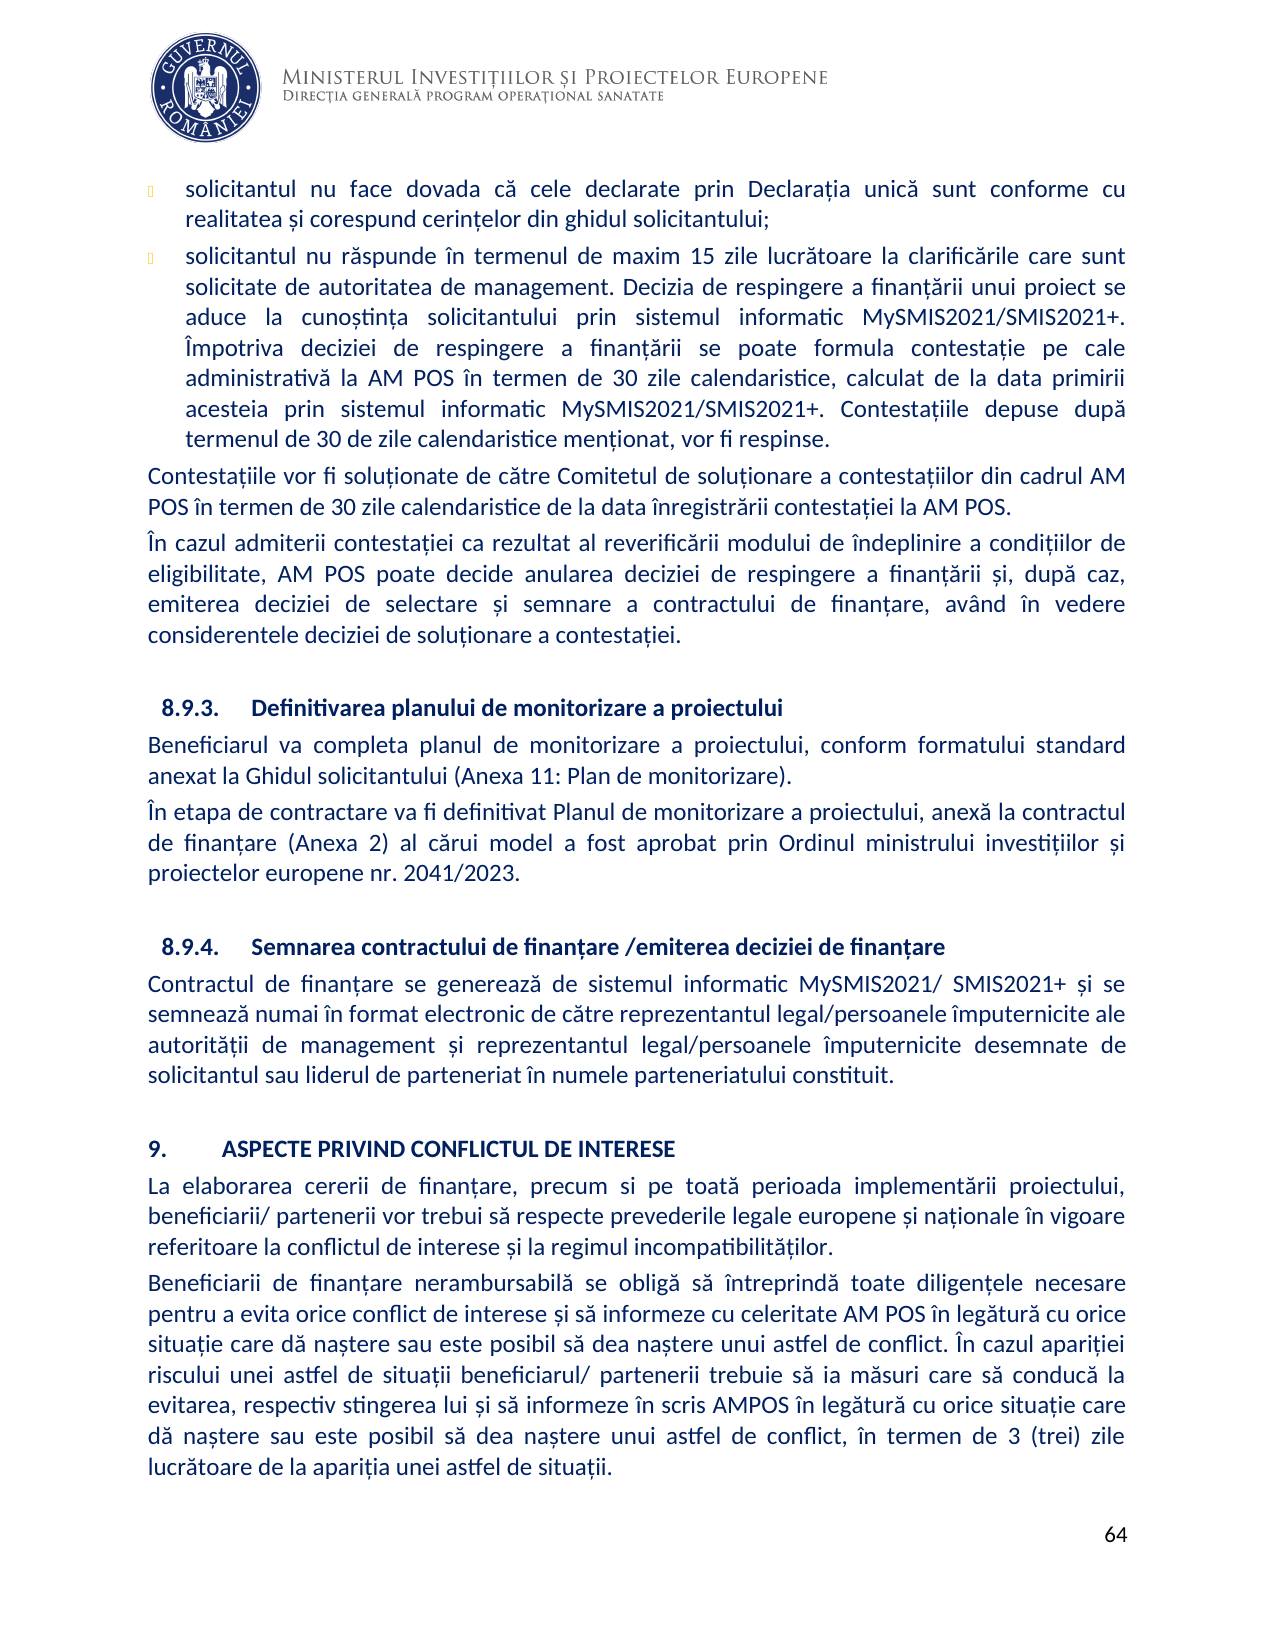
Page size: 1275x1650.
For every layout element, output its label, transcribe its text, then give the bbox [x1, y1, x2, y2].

text Beneficiarul va completa planul de monitorizare a proiectului, conform formatului standard anexat la Ghidul solicitantului (Anexa 11: Plan de monitorizare). [148, 729, 1127, 790]
text Contestațiile vor fi soluționate de către Comitetul de soluționare a contestațiilor din cadrul AM POS în termen de 30 zile calendaristice de la data înregistrării contestației la AM POS. [148, 460, 1127, 521]
text În etapa de contractare va fi definitivat Planul de monitorizare a proiectului, anexă la contractul de finanțare (Anexa 2) al cărui model a fost aprobat prin Ordinul ministrului investițiilor și proiectelor europene nr. 2041/2023. [148, 797, 1127, 888]
list solicitantul nu răspunde în termenul de maxim 15 zile lucrătoare la clarificările care sunt solicitate de autoritatea de management. Decizia de respingere a finanțării unui proiect se aduce la cunoștința solicitantului prin sistemul informatic MySMIS2021/SMIS2021+. Împotriva deciziei de respingere a finanțării se poate formula contestație pe cale administrativă la AM POS în termen de 30 zile calendaristice, calculat de la data primirii acesteia prin sistemul informatic MySMIS2021/SMIS2021+. Contestațiile depuse după termenul de 30 de zile calendaristice menționat, vor fi respinse. [148, 240, 1127, 454]
list Contractul de finanțare se generează de sistemul informatic MySMIS2021/ SMIS2021+ și se semnează numai în format electronic de către reprezentantul legal/persoanele împuternicite ale autorității de management și reprezentantul legal/persoanele împuternicite desemnate de solicitantul sau liderul de parteneriat în numele parteneriatului constituit. [148, 968, 1127, 1090]
picture [147, 29, 852, 145]
text Beneficiarii de finanțare nerambursabilă se obligă să întreprindă toate diligențele necesare pentru a evita orice conflict de interese şi să informeze cu celeritate AM POS în legătură cu orice situație care dă naștere sau este posibil să dea naștere unui astfel de conflict. În cazul apariției riscului unei astfel de situații beneficiarul/ partenerii trebuie să ia măsuri care să conducă la evitarea, respectiv stingerea lui şi să informeze în scris AMPOS în legătură cu orice situație care dă naștere sau este posibil să dea naștere unui astfel de conflict, în termen de 3 (trei) zile lucrătoare de la apariția unei astfel de situații. [148, 1268, 1127, 1481]
text În cazul admiterii contestației ca rezultat al reverificării modului de îndeplinire a condițiilor de eligibilitate, AM POS poate decide anularea deciziei de respingere a finanțării și, după caz, emiterea deciziei de selectare și semnare a contractului de finanțare, având în vedere considerentele deciziei de soluționare a contestației. [148, 527, 1127, 649]
text La elaborarea cererii de finanțare, precum si pe toată perioada implementării proiectului, beneficiarii/ partenerii vor trebui să respecte prevederile legale europene și naționale în vigoare referitoare la conflictul de interese şi la regimul incompatibilităților. [148, 1170, 1127, 1261]
list Definitivarea planului de monitorizare a proiectului [161, 692, 1127, 723]
list ASPECTE PRIVIND CONFLICTUL DE INTERESE [148, 1133, 1127, 1163]
list solicitantul nu face dovada că cele declarate prin Declarația unică sunt conforme cu realitatea și corespund cerințelor din ghidul solicitantului; [148, 173, 1127, 234]
list Semnarea contractului de finanțare /emiterea deciziei de finanțare [161, 931, 1127, 962]
